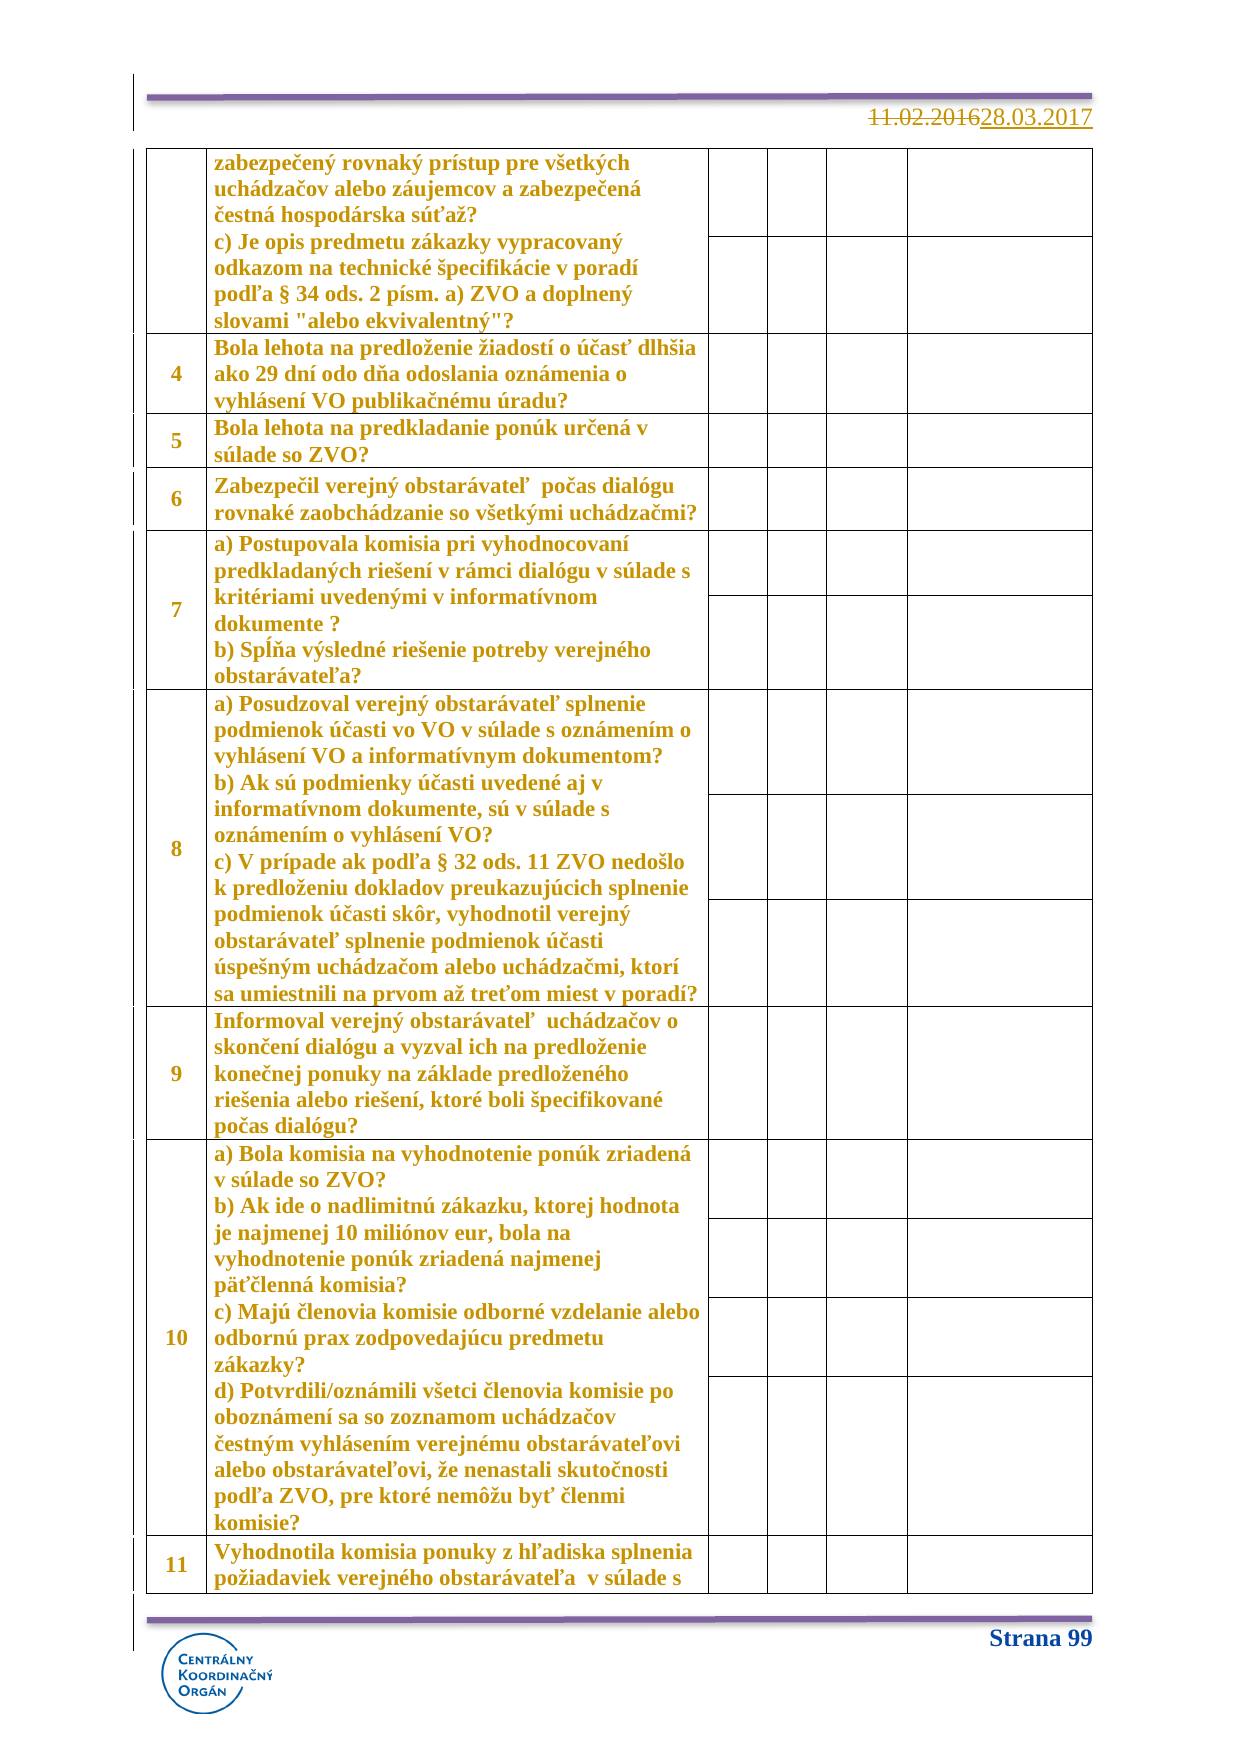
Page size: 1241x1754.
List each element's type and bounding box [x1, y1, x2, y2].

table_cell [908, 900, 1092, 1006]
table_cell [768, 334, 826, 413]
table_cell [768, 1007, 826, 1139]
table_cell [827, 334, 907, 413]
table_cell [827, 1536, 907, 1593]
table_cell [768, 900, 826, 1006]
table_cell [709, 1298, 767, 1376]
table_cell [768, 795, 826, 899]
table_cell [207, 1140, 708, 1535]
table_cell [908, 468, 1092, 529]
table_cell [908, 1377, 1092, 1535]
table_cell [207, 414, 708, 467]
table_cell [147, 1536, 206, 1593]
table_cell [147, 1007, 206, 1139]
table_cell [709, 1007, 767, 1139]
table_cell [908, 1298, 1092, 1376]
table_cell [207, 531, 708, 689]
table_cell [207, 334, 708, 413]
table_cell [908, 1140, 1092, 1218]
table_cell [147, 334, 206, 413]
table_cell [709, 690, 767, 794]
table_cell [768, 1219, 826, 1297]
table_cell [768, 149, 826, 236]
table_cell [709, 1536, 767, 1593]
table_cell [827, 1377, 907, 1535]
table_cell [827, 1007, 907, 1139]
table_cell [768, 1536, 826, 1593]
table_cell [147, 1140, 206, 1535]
picture [159, 1631, 272, 1713]
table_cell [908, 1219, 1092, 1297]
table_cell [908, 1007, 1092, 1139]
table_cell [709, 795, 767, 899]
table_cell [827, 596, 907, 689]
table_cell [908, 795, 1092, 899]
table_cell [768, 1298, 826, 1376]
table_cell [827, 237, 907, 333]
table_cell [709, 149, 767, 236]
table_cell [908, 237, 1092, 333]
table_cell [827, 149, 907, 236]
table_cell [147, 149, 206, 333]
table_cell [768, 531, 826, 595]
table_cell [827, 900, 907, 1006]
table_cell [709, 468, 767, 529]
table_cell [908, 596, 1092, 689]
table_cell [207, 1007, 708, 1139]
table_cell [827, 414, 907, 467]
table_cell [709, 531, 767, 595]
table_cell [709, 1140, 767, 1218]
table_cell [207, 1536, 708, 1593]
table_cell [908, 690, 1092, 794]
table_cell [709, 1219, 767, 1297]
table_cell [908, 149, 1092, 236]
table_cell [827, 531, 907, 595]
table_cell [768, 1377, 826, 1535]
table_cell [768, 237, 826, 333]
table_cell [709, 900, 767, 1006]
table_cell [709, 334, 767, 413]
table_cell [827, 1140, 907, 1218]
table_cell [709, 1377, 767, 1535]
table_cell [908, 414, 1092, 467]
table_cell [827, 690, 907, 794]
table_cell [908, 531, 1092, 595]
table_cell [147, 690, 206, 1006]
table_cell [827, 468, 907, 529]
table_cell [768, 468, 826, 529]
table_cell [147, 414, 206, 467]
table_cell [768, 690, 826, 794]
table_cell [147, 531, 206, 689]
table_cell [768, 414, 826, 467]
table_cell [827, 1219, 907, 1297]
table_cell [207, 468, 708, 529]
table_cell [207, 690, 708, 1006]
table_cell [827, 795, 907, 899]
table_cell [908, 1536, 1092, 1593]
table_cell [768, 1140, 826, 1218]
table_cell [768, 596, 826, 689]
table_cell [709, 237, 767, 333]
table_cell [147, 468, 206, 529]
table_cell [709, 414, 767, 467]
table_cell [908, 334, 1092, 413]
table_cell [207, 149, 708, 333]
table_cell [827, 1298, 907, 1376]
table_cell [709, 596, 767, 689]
